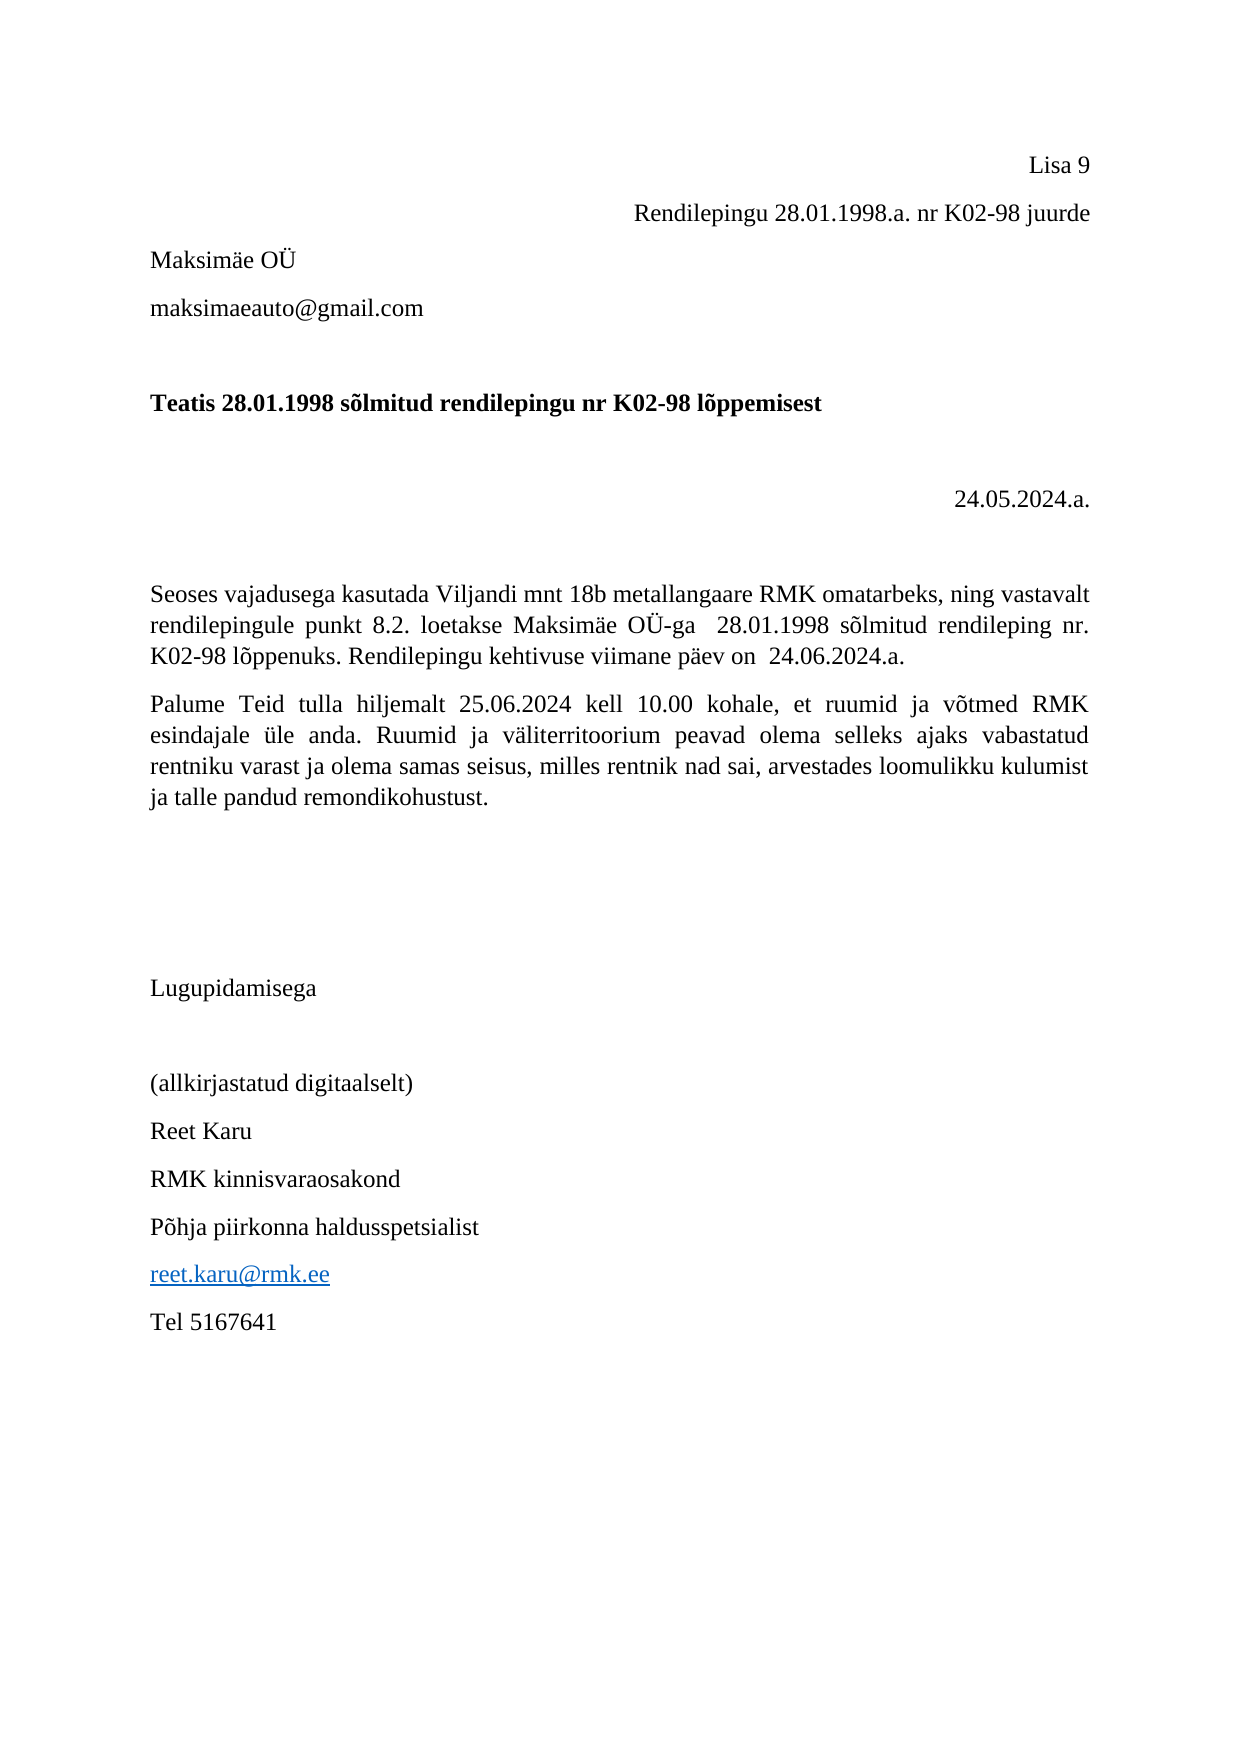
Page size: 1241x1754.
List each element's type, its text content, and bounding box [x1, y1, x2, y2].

text Maksimäe OÜ [150, 245, 1090, 274]
text (allkirjastatud digitaalselt) [150, 1068, 1090, 1097]
text reet.karu@rmk.ee [150, 1259, 1090, 1288]
text Lugupidamisega [150, 973, 1090, 1002]
text Teatis 28.01.1998 sõlmitud rendilepingu nr K02-98 lõppemisest [150, 388, 1090, 417]
text 24.05.2024.a. [150, 484, 1090, 513]
text Reet Karu [150, 1116, 1090, 1145]
text maksimaeauto@gmail.com [150, 293, 1090, 322]
text Põhja piirkonna haldusspetsialist [150, 1212, 1090, 1240]
text Palume Teid tulla hiljemalt 25.06.2024 kell 10.00 kohale, et ruumid ja võtmed RMK esindajale üle anda. Ruumid ja väliterritoorium peavad olema selleks ajaks vabastatud rentniku varast ja olema samas seisus, milles rentnik nad sai, arvestades loomulikku kulumist ja talle pandud remondikohustust. [150, 689, 1090, 811]
text Seoses vajadusega kasutada Viljandi mnt 18b metallangaare RMK omatarbeks, ning vastavalt rendilepingule punkt 8.2. loetakse Maksimäe OÜ-ga 28.01.1998 sõlmitud rendileping nr. K02-98 lõppenuks. Rendilepingu kehtivuse viimane päev on 24.06.2024.a. [150, 579, 1090, 670]
text Tel 5167641 [150, 1307, 1090, 1336]
text Lisa 9 [150, 150, 1090, 179]
text RMK kinnisvaraosakond [150, 1164, 1090, 1193]
text Rendilepingu 28.01.1998.a. nr K02-98 juurde [150, 198, 1090, 226]
